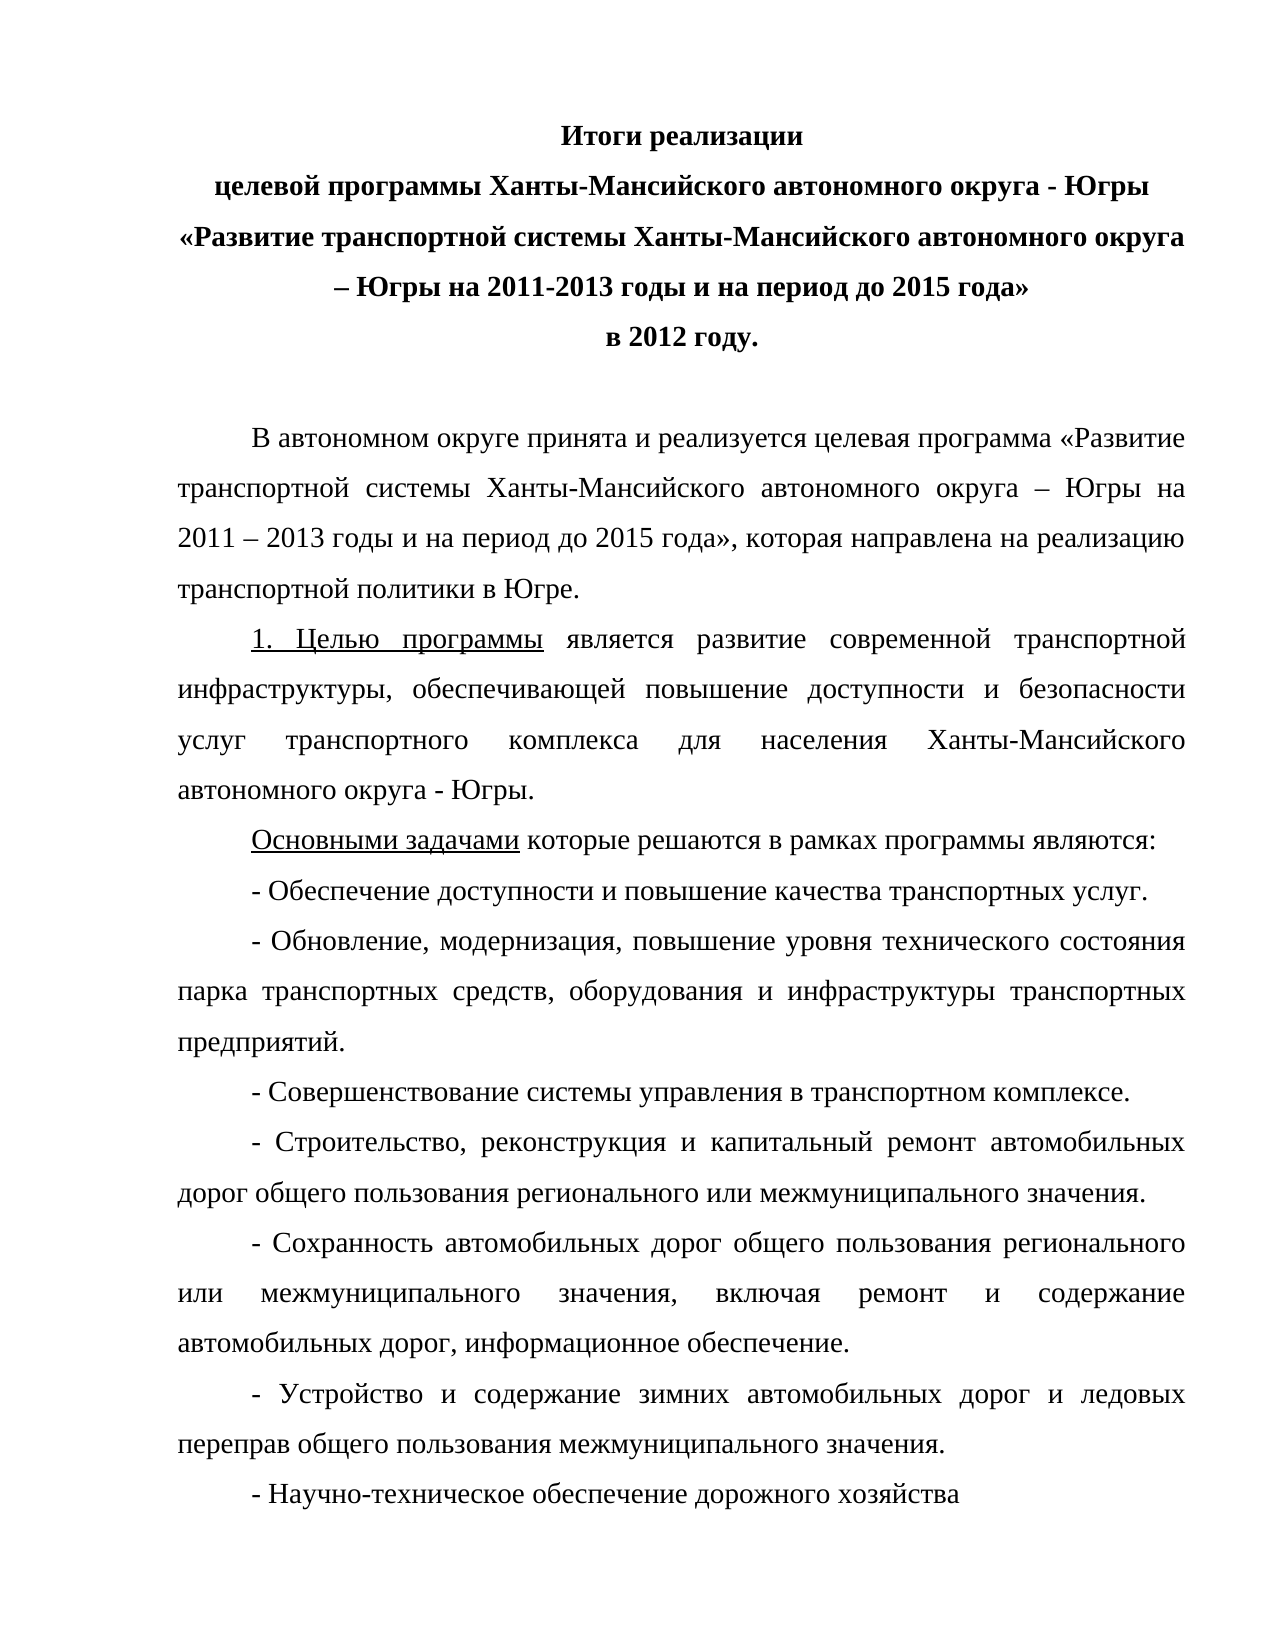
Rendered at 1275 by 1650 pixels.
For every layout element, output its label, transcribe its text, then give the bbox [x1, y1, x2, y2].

text - Обеспечение доступности и повышение качества транспортных услуг. [177, 873, 1186, 906]
text В автономном округе принята и реализуется целевая программа «Развитие транспортной системы Ханты-Мансийского автономного округа – Югры на 2011 – 2013 годы и на период до 2015 года», которая направлена на реализацию транспортной политики в Югре. [177, 420, 1186, 604]
text - Совершенствование системы управления в транспортном комплексе. [177, 1074, 1186, 1108]
text Основными задачами которые решаются в рамках программы являются: [177, 822, 1186, 856]
text Итоги реализации [177, 118, 1186, 152]
text в 2012 году. [177, 319, 1186, 353]
text - Строительство, реконструкция и капитальный ремонт автомобильных дорог общего пользования регионального или межмуниципального значения. [177, 1124, 1186, 1208]
text - Обновление, модернизация, повышение уровня технического состояния парка транспортных средств, оборудования и инфраструктуры транспортных предприятий. [177, 923, 1186, 1057]
text целевой программы Ханты-Мансийского автономного округа - Югры «Развитие транспортной системы Ханты-Мансийского автономного округа – Югры на 2011-2013 годы и на период до 2015 года» [177, 168, 1186, 303]
text - Устройство и содержание зимних автомобильных дорог и ледовых переправ общего пользования межмуниципального значения. [177, 1376, 1186, 1460]
text 1. Целью программы является развитие современной транспортной инфраструктуры, обеспечивающей повышение доступности и безопасности услуг транспортного комплекса для населения Ханты-Мансийского автономного округа - Югры. [177, 621, 1186, 806]
text - Сохранность автомобильных дорог общего пользования регионального или межмуниципального значения, включая ремонт и содержание автомобильных дорог, информационное обеспечение. [177, 1225, 1186, 1359]
text - Научно-техническое обеспечение дорожного хозяйства [177, 1477, 1186, 1510]
